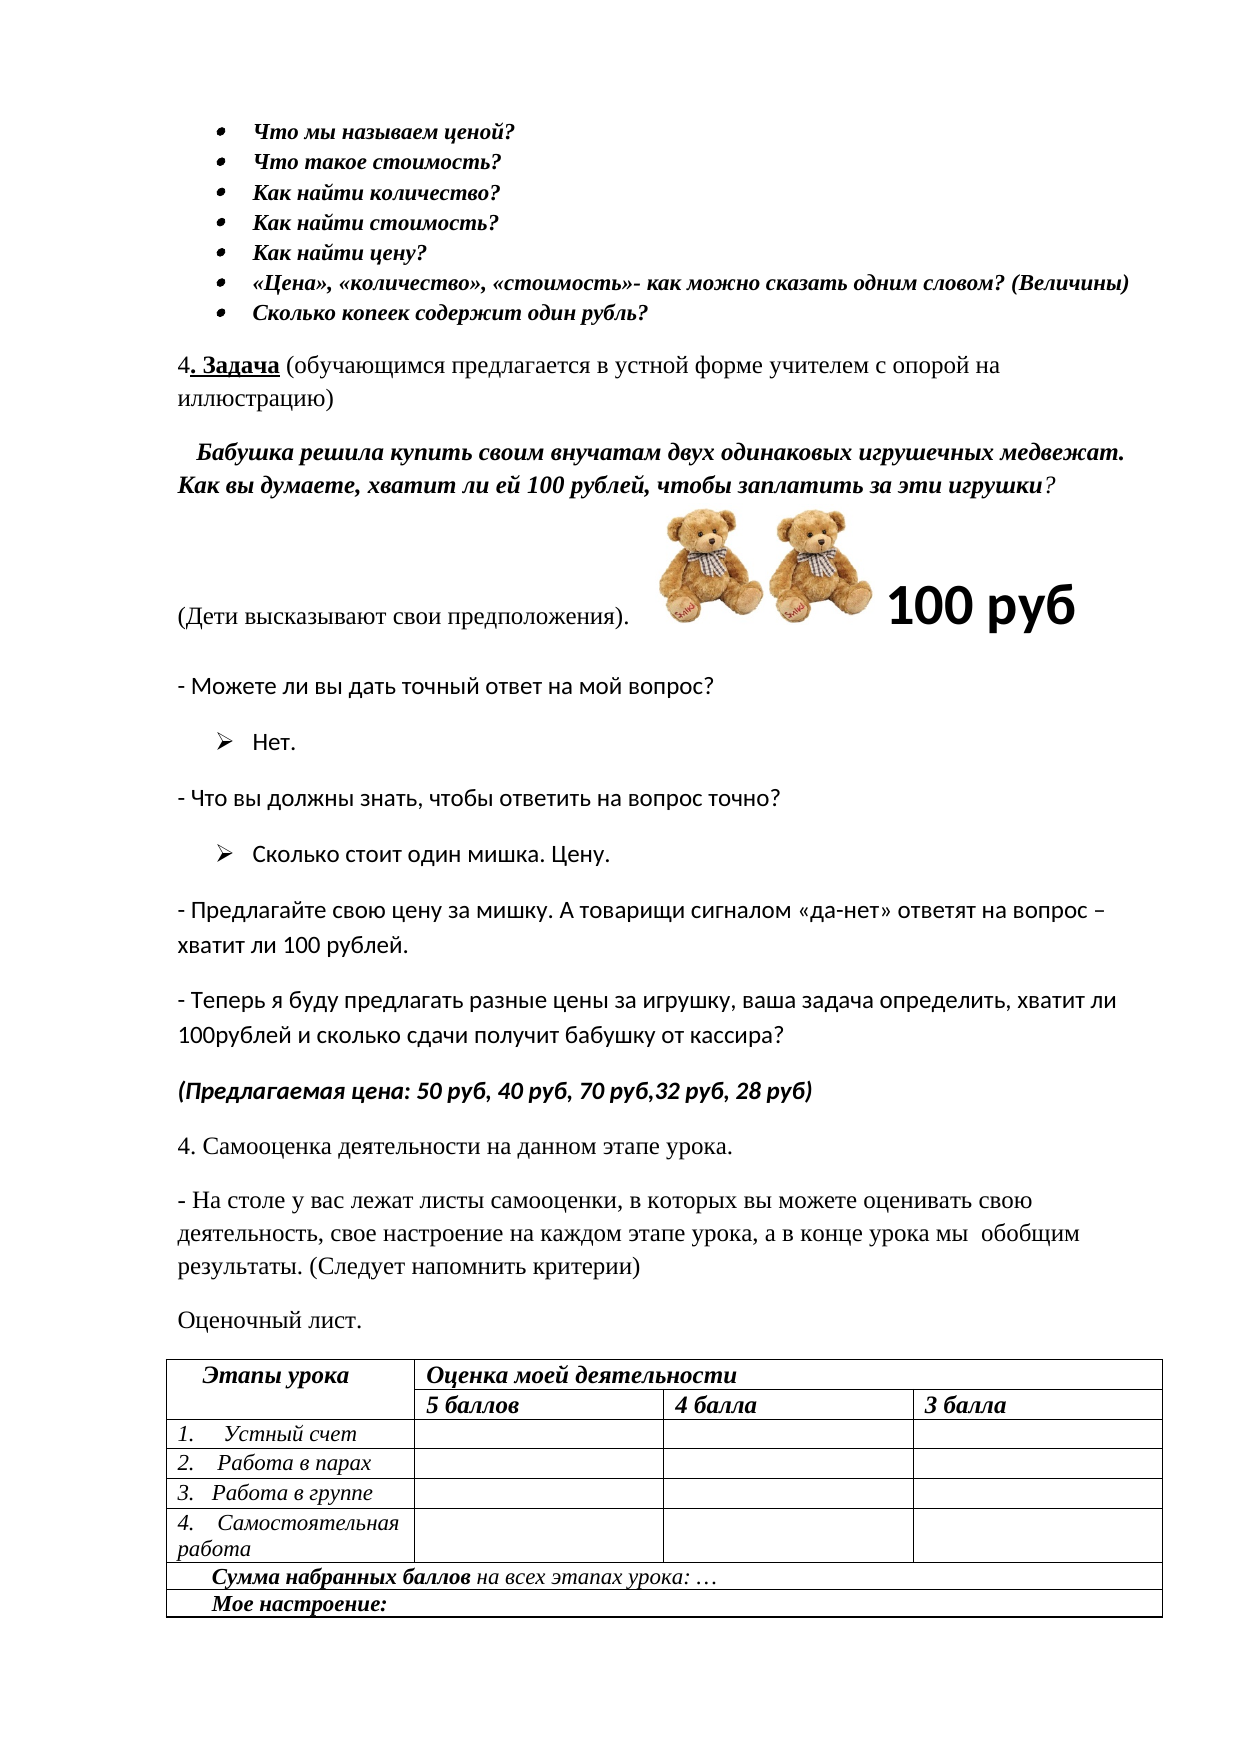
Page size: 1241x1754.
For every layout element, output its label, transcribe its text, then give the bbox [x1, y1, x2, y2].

table_header Оценка моей деятельности [415, 1360, 1162, 1389]
table_cell 3. Работа в группе [167, 1479, 414, 1508]
picture [655, 503, 875, 625]
text - Можете ли вы дать точный ответ на мой вопрос? [177, 671, 1152, 701]
table_cell [914, 1479, 1162, 1508]
table_cell [415, 1509, 663, 1562]
list «Цена», «количество», «стоимость»- как можно сказать одним словом? (Величины) [215, 269, 1152, 296]
text - Что вы должны знать, чтобы ответить на вопрос точно? [177, 782, 1152, 813]
text 4. Самооценка деятельности на данном этапе урока. [177, 1131, 1152, 1160]
table_cell Сумма набранных баллов на всех этапах урока: … [167, 1563, 1162, 1589]
list Что такое стоимость? [215, 148, 1152, 175]
list Как найти количество? [215, 178, 1152, 205]
table_cell [914, 1509, 1162, 1562]
table_cell Мое настроение: [167, 1590, 1162, 1616]
table_cell [914, 1449, 1162, 1478]
table_cell [664, 1509, 913, 1562]
table_cell 3 балла [914, 1390, 1162, 1418]
table_cell 4 балла [664, 1390, 913, 1418]
text 4. Задача (обучающимся предлагается в устной форме учителем с опорой на иллюстрацию) [177, 350, 1152, 412]
table_cell 5 баллов [415, 1390, 663, 1418]
table_header Этапы урока [167, 1360, 414, 1418]
text - Теперь я буду предлагать разные цены за игрушку, ваша задача определить, хватит ли 100рублей и сколько сдачи получит бабушку от кассира? [177, 985, 1152, 1050]
table_cell [415, 1449, 663, 1478]
list Как найти цену? [215, 239, 1152, 265]
table_cell [415, 1420, 663, 1448]
list Сколько копеек содержит один рубль? [215, 299, 1152, 326]
text - Предлагайте свою цену за мишку. А товарищи сигналом «да-нет» ответят на вопрос – хватит ли 100 рублей. [177, 894, 1152, 959]
table_cell [415, 1479, 663, 1508]
list Сколько стоит один мишка. Цену. [215, 838, 1152, 868]
table_cell 1. Устный счет [167, 1420, 414, 1448]
list Как найти стоимость? [215, 209, 1152, 235]
text - На столе у вас лежат листы самооценки, в которых вы можете оценивать свою деятельность, свое настроение на каждом этапе урока, а в конце урока мы обобщим результаты. (Следует напомнить критерии) [177, 1185, 1152, 1280]
table_cell 4. Самостоятельная работа [167, 1509, 414, 1562]
text Оценочный лист. [177, 1305, 1152, 1334]
list Нет. [215, 726, 1152, 757]
list Что мы называем ценой? [215, 118, 1152, 144]
text Бабушка решила купить своим внучатам двух одинаковых игрушечных медвежат. Как вы думаете, хватит ли ей 100 рублей, чтобы заплатить за эти игрушки? (Дети высказывают свои предположения). 100 руб [177, 437, 1152, 639]
table_cell [664, 1479, 913, 1508]
text (Предлагаемая цена: 50 руб, 40 руб, 70 руб,32 руб, 28 руб) [177, 1076, 1152, 1106]
table_cell [664, 1449, 913, 1478]
table_cell [664, 1420, 913, 1448]
table_cell [914, 1420, 1162, 1448]
table_cell 2. Работа в парах [167, 1449, 414, 1478]
